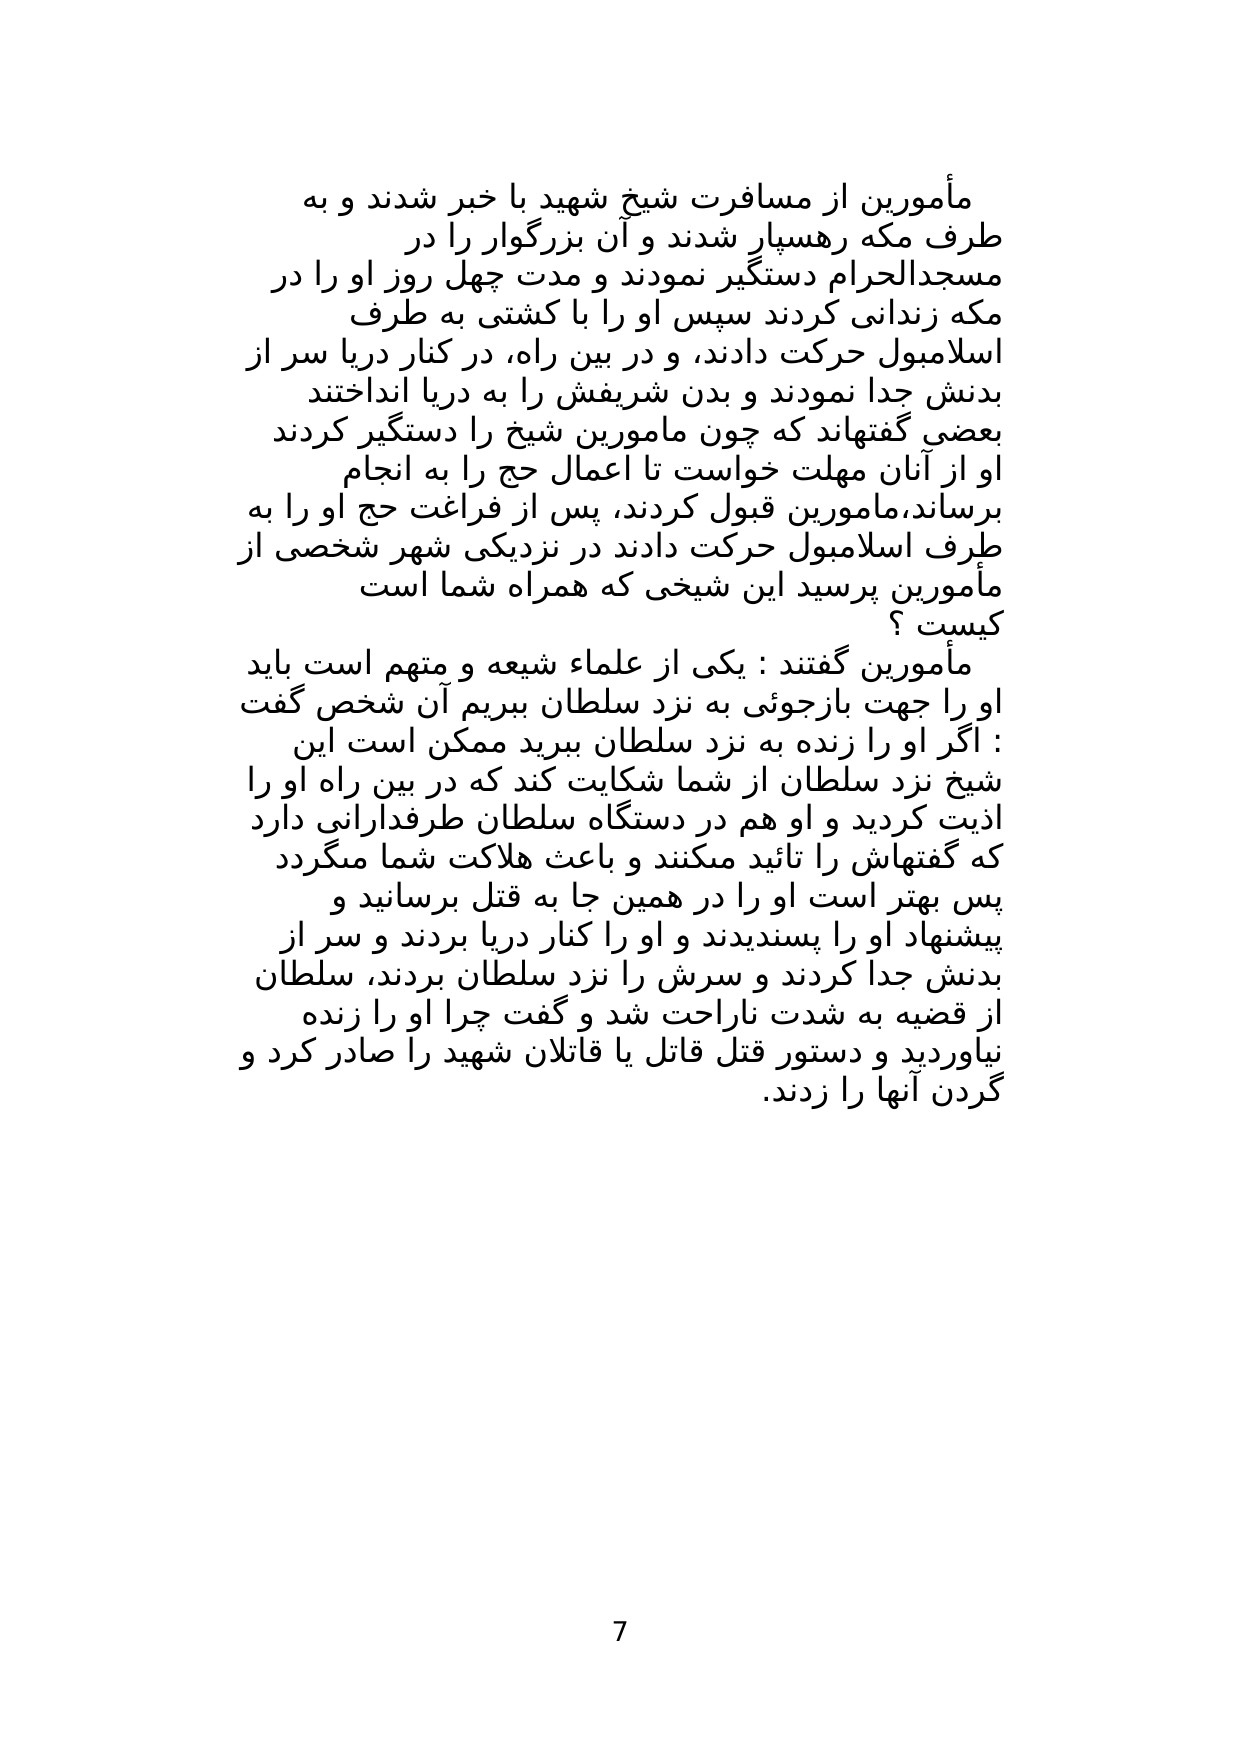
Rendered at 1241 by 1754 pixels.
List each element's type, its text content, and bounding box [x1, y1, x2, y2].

text مأمورين گفتند : يكى از علماء شيعه و متهم است بايد او را جهت بازجوئى به نزد سلطان ببريم آن شخص گفت : اگر او را زنده به نزد سلطان ببريد ممكن است اين شيخ نزد سلطان از شما شكايت كند كه در بين راه او را اذيت كرديد و او هم در دستگاه سلطان طرفدارانى دارد كه گفته‏اش را تائيد مى‏كنند و باعث هلاكت شما مى‏گردد پس بهتر است او را در همين جا به قتل برسانيد و پيشنهاد او را پسنديدند و او را كنار دريا بردند و سر از بدنش جدا كردند و سرش را نزد سلطان بردند، سلطان از قضيه به شدت ناراحت شد و گفت چرا او را زنده نياورديد و دستور قتل قاتل يا قاتلان شهيد را صادر كرد و گردن آنها را زدند. [236, 643, 1004, 1110]
text مأمورين از مسافرت شيخ شهيد با خبر شدند و به طرف مكه رهسپار شدند و آن بزرگوار را در مسجدالحرام دستگير نمودند و مدت چهل روز او را در مكه زندانى كردند سپس او را با كشتى به طرف اسلامبول حركت دادند، و در بين راه، در كنار دريا سر از بدنش جدا نمودند و بدن شريفش را به دريا انداختند بعضى گفته‏اند كه چون مامورين شيخ را دستگير كردند او از آنان مهلت خواست تا اعمال حج را به انجام برساند،مامورين قبول كردند، پس از فراغت حج او را به طرف اسلامبول حركت دادند در نزديكى شهر شخصى از مأمورين پرسيد اين شيخى كه همراه شما است كيست ؟ [236, 177, 1004, 643]
